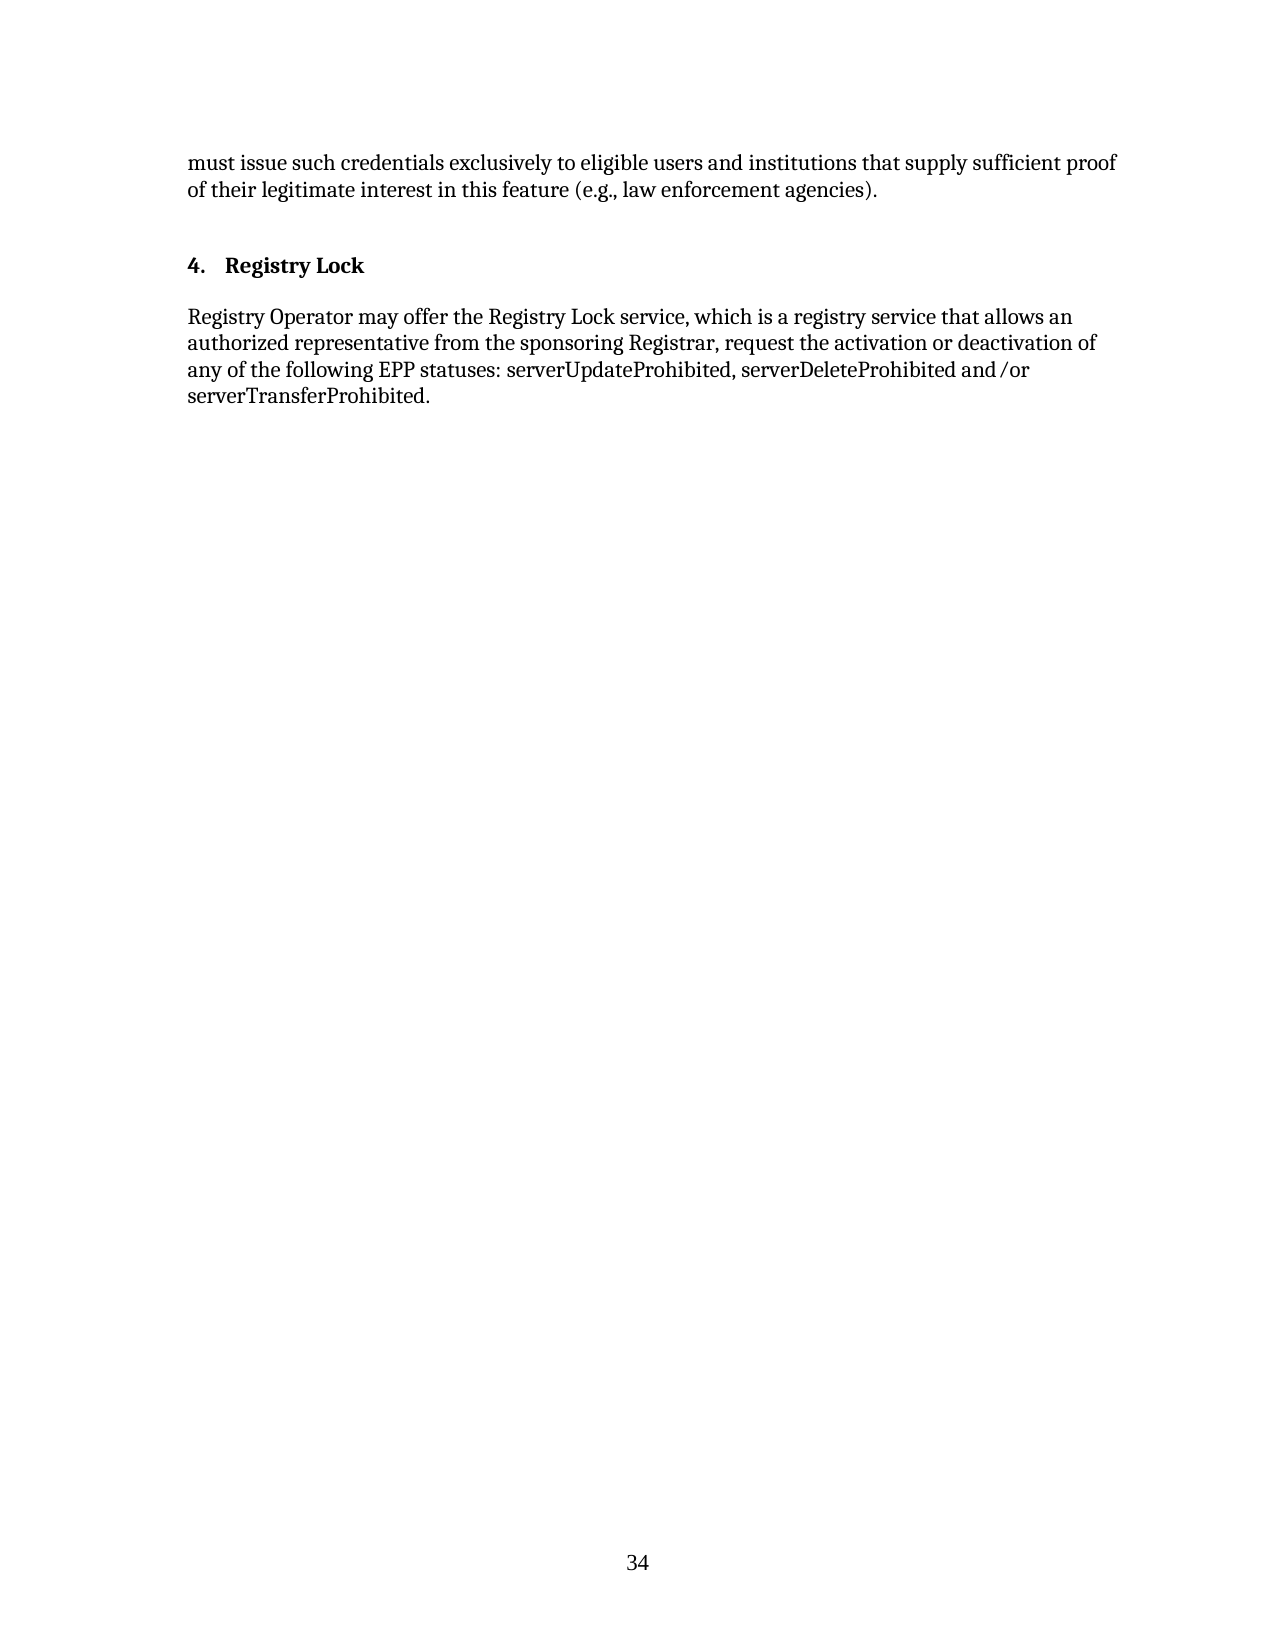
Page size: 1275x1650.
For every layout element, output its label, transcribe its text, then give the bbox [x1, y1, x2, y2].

text Registry Operator may offer the Registry Lock service, which is a registry service that allows an authorized representative from the sponsoring Registrar, request the activation or deactivation of any of the following EPP statuses: serverUpdateProhibited, serverDeleteProhibited and⁄or serverTransferProhibited. [187, 304, 1125, 409]
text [187, 150, 1125, 203]
list Registry Lock [187, 253, 1125, 279]
